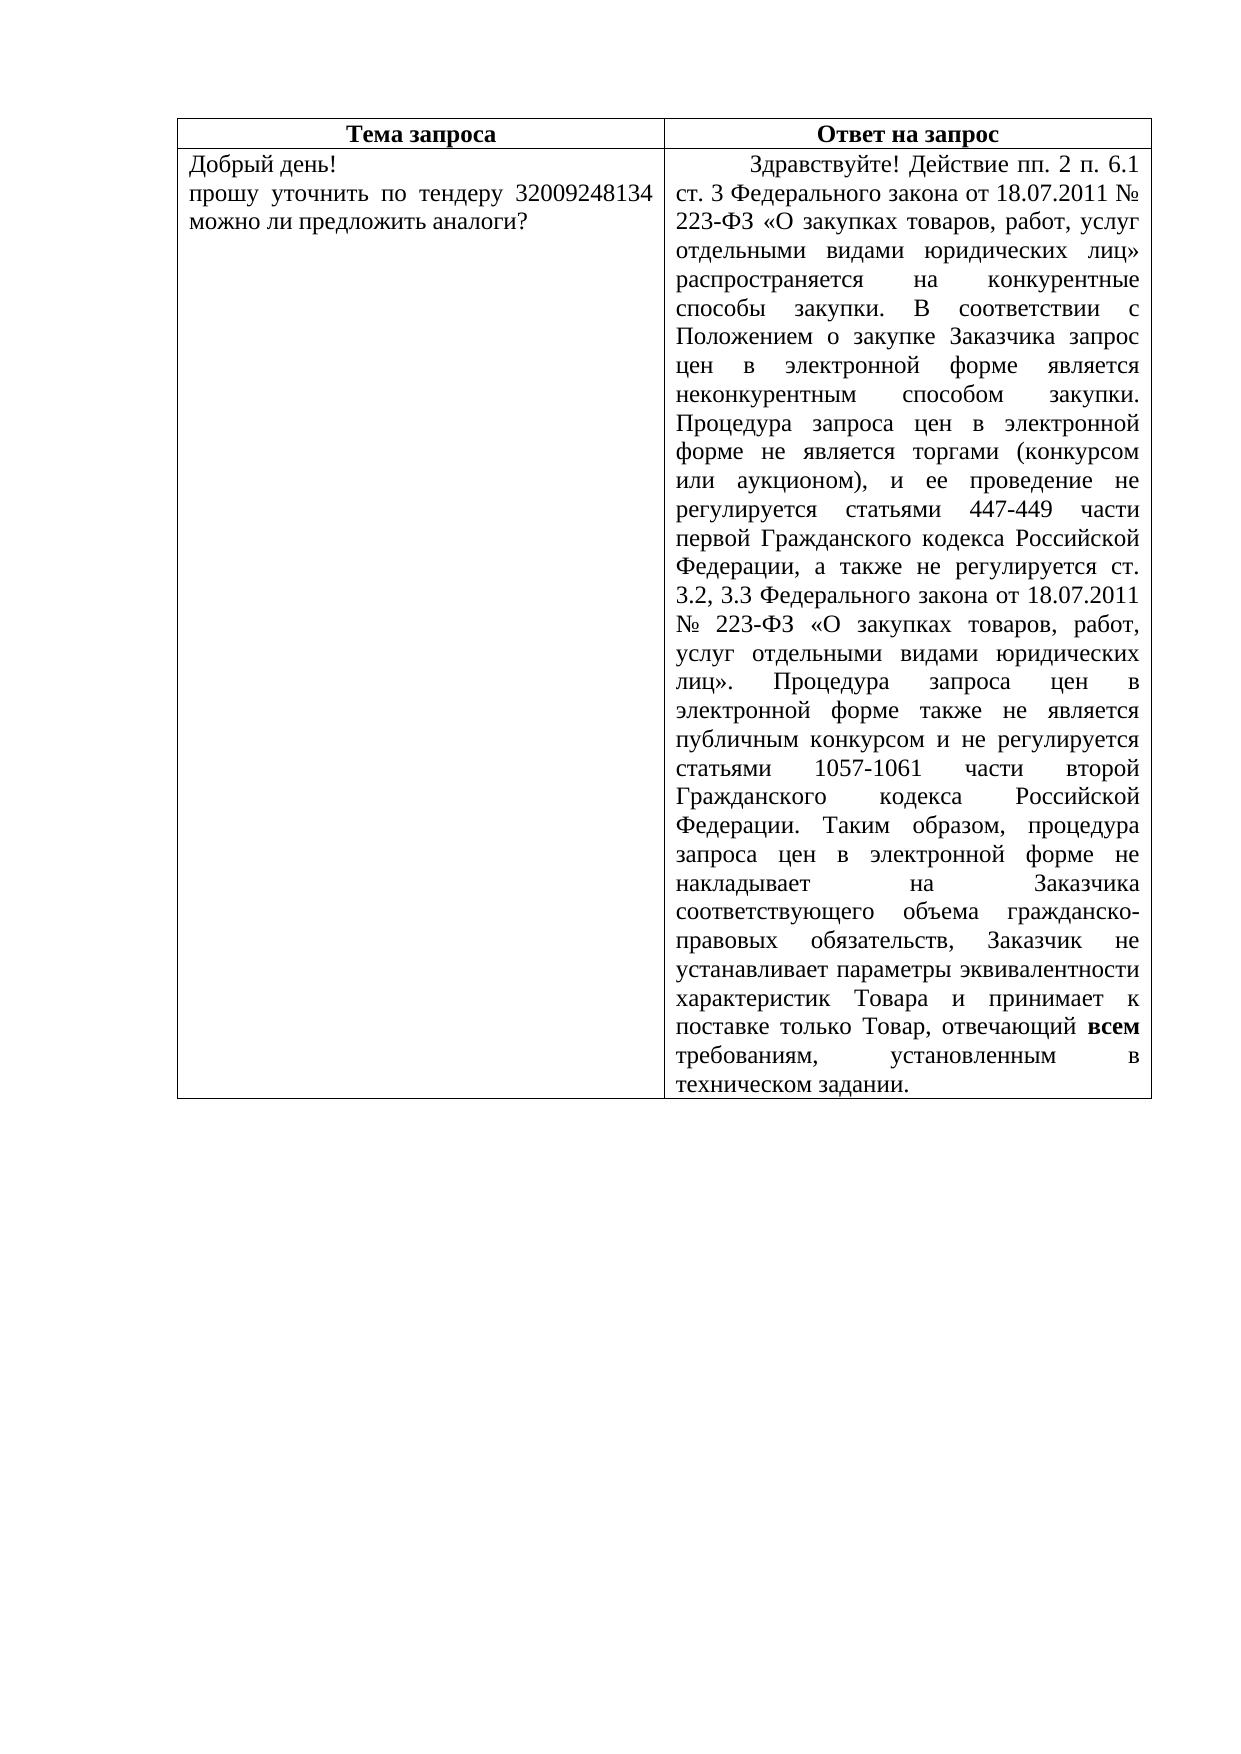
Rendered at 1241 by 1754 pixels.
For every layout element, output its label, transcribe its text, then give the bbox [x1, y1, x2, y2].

table_header Тема запроса [178, 119, 664, 148]
table_cell Добрый день! прошу уточнить по тендеру 32009248134 можно ли предложить аналоги? [178, 149, 664, 1098]
table_header Ответ на запрос [665, 119, 1151, 148]
table_cell Здравствуйте! Действие пп. 2 п. 6.1 ст. 3 Федерального закона от 18.07.2011 № 223-ФЗ «О закупках товаров, работ, услуг отдельными видами юридических лиц» распространяется на конкурентные способы закупки. В соответствии с Положением о закупке Заказчика запрос цен в электронной форме является неконкурентным способом закупки. Процедура запроса цен в электронной форме не является торгами (конкурсом или аукционом), и ее проведение не регулируется статьями 447-449 части первой Гражданского кодекса Российской Федерации, а также не регулируется ст. 3.2, 3.3 Федерального закона от 18.07.2011 № 223-ФЗ «О закупках товаров, работ, услуг отдельными видами юридических лиц». Процедура запроса цен в электронной форме также не является публичным конкурсом и не регулируется статьями 1057-1061 части второй Гражданского кодекса Российской Федерации. Таким образом, процедура запроса цен в электронной форме не накладывает на Заказчика соответствующего объема гражданско-правовых обязательств, Заказчик не устанавливает параметры эквивалентности характеристик Товара и принимает к поставке только Товар, отвечающий всем требованиям, установленным в техническом задании. [665, 149, 1151, 1098]
